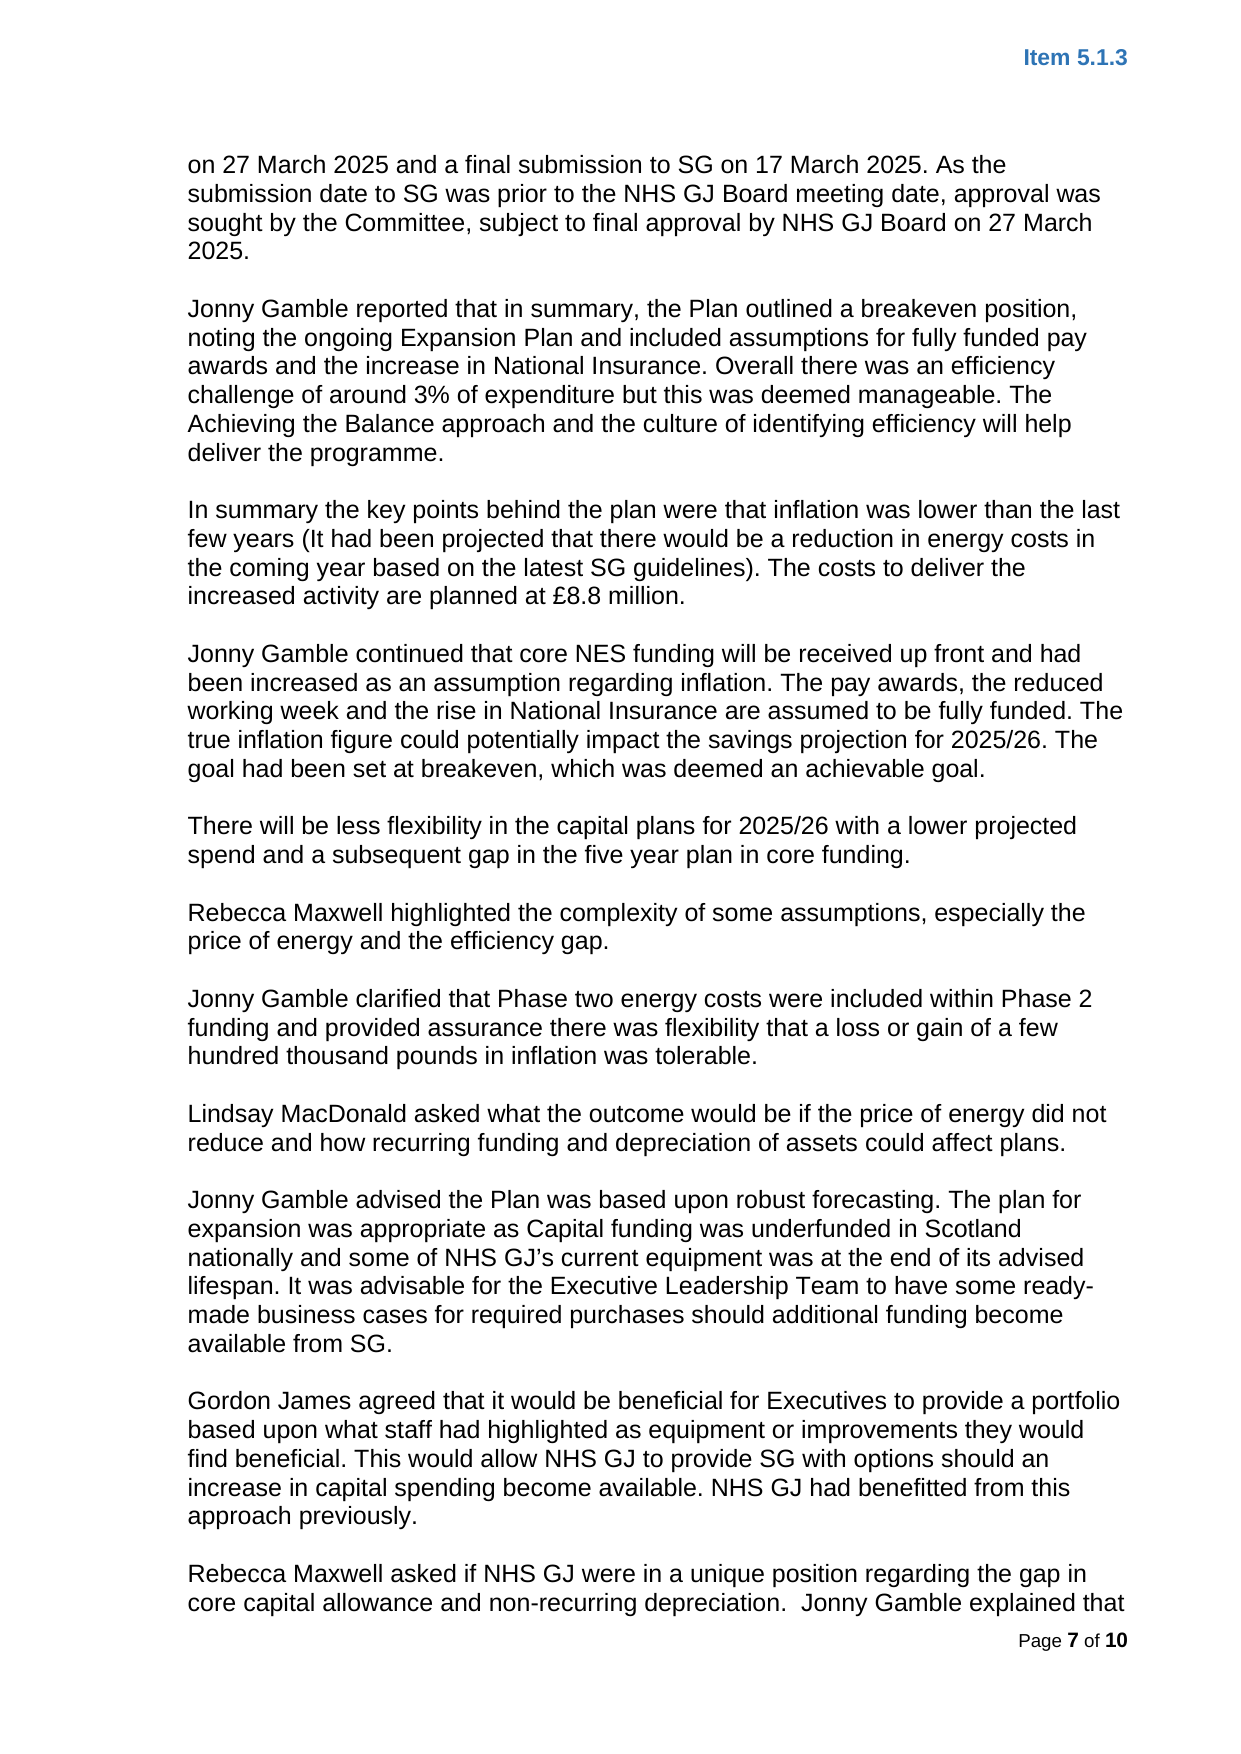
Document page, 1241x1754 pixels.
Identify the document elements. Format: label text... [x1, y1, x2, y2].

text Rebecca Maxwell highlighted the complexity of some assumptions, especially the price of energy and the efficiency gap. [187, 897, 1128, 955]
text In summary the key points behind the plan were that inflation was lower than the last few years (It had been projected that there would be a reduction in energy costs in the coming year based on the latest SG guidelines). The costs to deliver the increased activity are planned at £8.8 million. [187, 495, 1128, 610]
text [187, 150, 1128, 265]
text Jonny Gamble advised the Plan was based upon robust forecasting. The plan for expansion was appropriate as Capital funding was underfunded in Scotland nationally and some of NHS GJ’s current equipment was at the end of its advised lifespan. It was advisable for the Executive Leadership Team to have some ready-made business cases for required purchases should additional funding become available from SG. [187, 1185, 1128, 1357]
text Jonny Gamble continued that core NES funding will be received up front and had been increased as an assumption regarding inflation. The pay awards, the reduced working week and the rise in National Insurance are assumed to be fully funded. The true inflation figure could potentially impact the savings projection for 2025/26. The goal had been set at breakeven, which was deemed an achievable goal. [187, 639, 1128, 782]
text Gordon James agreed that it would be beneficial for Executives to provide a portfolio based upon what staff had highlighted as equipment or improvements they would find beneficial. This would allow NHS GJ to provide SG with options should an increase in capital spending become available. NHS GJ had benefitted from this approach previously. [187, 1386, 1128, 1530]
text Jonny Gamble clarified that Phase two energy costs were included within Phase 2 funding and provided assurance there was flexibility that a loss or gain of a few hundred thousand pounds in inflation was tolerable. [187, 984, 1128, 1070]
text Lindsay MacDonald asked what the outcome would be if the price of energy did not reduce and how recurring funding and depreciation of assets could affect plans. [187, 1099, 1128, 1156]
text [187, 1559, 1128, 1616]
text There will be less flexibility in the capital plans for 2025/26 with a lower projected spend and a subsequent gap in the five year plan in core funding. [187, 811, 1128, 869]
text Jonny Gamble reported that in summary, the Plan outlined a breakeven position, noting the ongoing Expansion Plan and included assumptions for fully funded pay awards and the increase in National Insurance. Overall there was an efficiency challenge of around 3% of expenditure but this was deemed manageable. The Achieving the Balance approach and the culture of identifying efficiency will help deliver the programme. [187, 294, 1128, 466]
